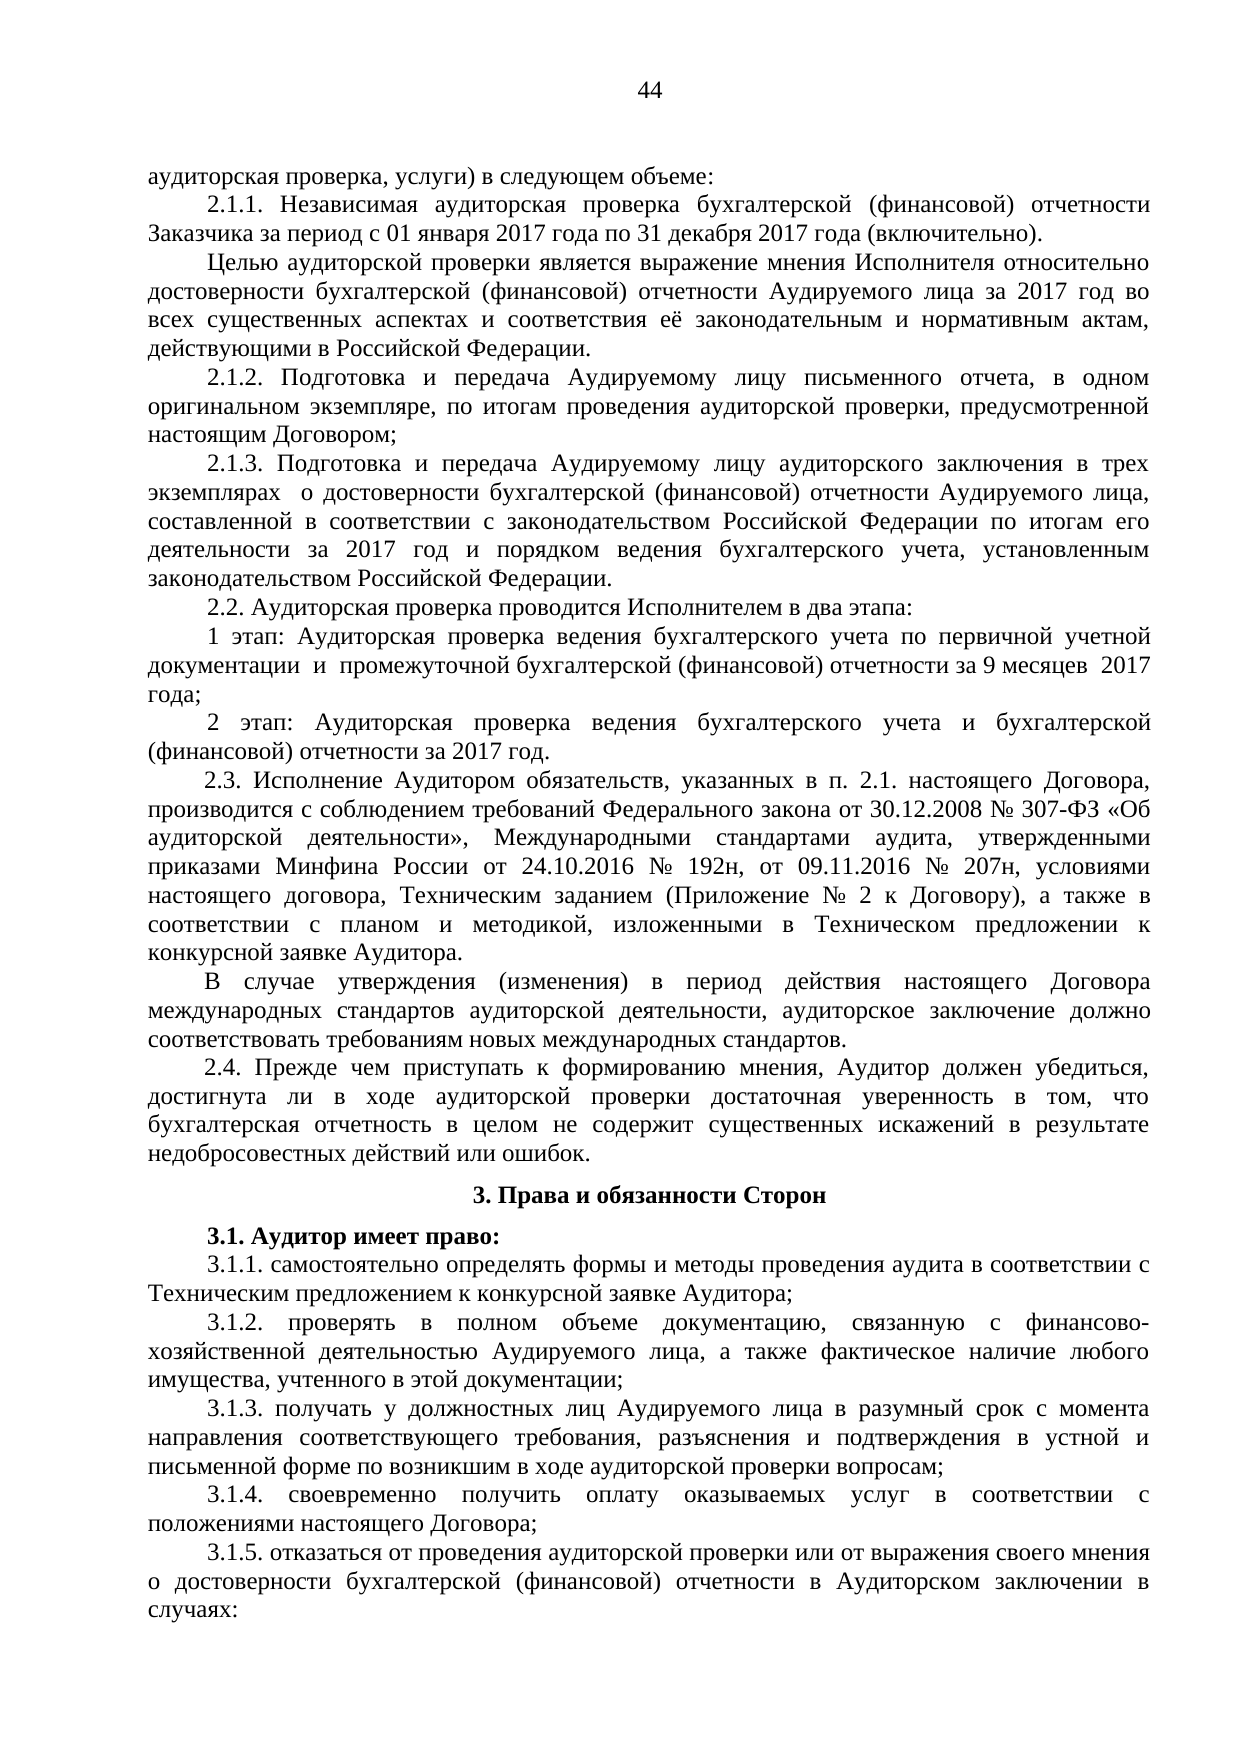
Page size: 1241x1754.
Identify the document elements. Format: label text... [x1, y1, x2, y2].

text 2.1.1. Независимая аудиторская проверка бухгалтерской (финансовой) отчетности Заказчика за период с 01 января 2017 года по 31 декабря 2017 года (включительно). [148, 190, 1150, 247]
text 3.1.2. проверять в полном объеме документацию, связанную с финансово-хозяйственной деятельностью Аудируемого лица, а также фактическое наличие любого имущества, учтенного в этой документации; [148, 1307, 1150, 1394]
text 2.1.3. Подготовка и передача Аудируемому лицу аудиторского заключения в трех экземплярах о достоверности бухгалтерской (финансовой) отчетности Аудируемого лица, составленной в соответствии с законодательством Российской Федерации по итогам его деятельности за 2017 год и порядком ведения бухгалтерского учета, установленным законодательством Российской Федерации. [148, 449, 1150, 592]
text 2 этап: Аудиторская проверка ведения бухгалтерского учета и бухгалтерской (финансовой) отчетности за 2017 год. [148, 707, 1152, 765]
text 2.3. Исполнение Аудитором обязательств, указанных в п. 2.1. настоящего Договора, производится с соблюдением требований Федерального закона от 30.12.2008 № 307-ФЗ «Об аудиторской деятельности», Международными стандартами аудита, утвержденными приказами Минфина России от 24.10.2016 № 192н, от 09.11.2016 № 207н, условиями настоящего договора, Техническим заданием (Приложение № 2 к Договору), а также в соответствии с планом и методикой, изложенными в Техническом предложении к конкурсной заявке Аудитора. [148, 765, 1152, 966]
text Целью аудиторской проверки является выражение мнения Исполнителя относительно достоверности бухгалтерской (финансовой) отчетности Аудируемого лица за 2017 год во всех существенных аспектах и соответствия её законодательным и нормативным актам, действующими в Российской Федерации. [148, 247, 1150, 362]
text В случае утверждения (изменения) в период действия настоящего Договора международных стандартов аудиторской деятельности, аудиторское заключение должно соответствовать требованиям новых международных стандартов. [148, 966, 1152, 1052]
text 3.1.5. отказаться от проведения аудиторской проверки или от выражения своего мнения о достоверности бухгалтерской (финансовой) отчетности в Аудиторском заключении в случаях: [148, 1537, 1150, 1624]
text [148, 161, 1150, 190]
text 2.4. Прежде чем приступать к формированию мнения, Аудитор должен убедиться, достигнута ли в ходе аудиторской проверки достаточная уверенность в том, что бухгалтерская отчетность в целом не содержит существенных искажений в результате недобросовестных действий или ошибок. [148, 1052, 1150, 1167]
text 2.2. Аудиторская проверка проводится Исполнителем в два этапа: [148, 592, 1152, 621]
text 3.1.1. самостоятельно определять формы и методы проведения аудита в соответствии с Техническим предложением к конкурсной заявке Аудитора; [148, 1250, 1150, 1307]
text 1 этап: Аудиторская проверка ведения бухгалтерского учета по первичной учетной документации и промежуточной бухгалтерской (финансовой) отчетности за 9 месяцев 2017 года; [148, 621, 1152, 707]
text 3. Права и обязанности Сторон [148, 1180, 1152, 1209]
text 3.1.4. своевременно получить оплату оказываемых услуг в соответствии с положениями настоящего Договора; [148, 1480, 1150, 1537]
text 3.1.3. получать у должностных лиц Аудируемого лица в разумный срок с момента направления соответствующего требования, разъяснения и подтверждения в устной и письменной форме по возникшим в ходе аудиторской проверки вопросам; [148, 1394, 1150, 1480]
text 3.1. Аудитор имеет право: [148, 1221, 1150, 1250]
text 2.1.2. Подготовка и передача Аудируемому лицу письменного отчета, в одном оригинальном экземпляре, по итогам проведения аудиторской проверки, предусмотренной настоящим Договором; [148, 362, 1150, 449]
